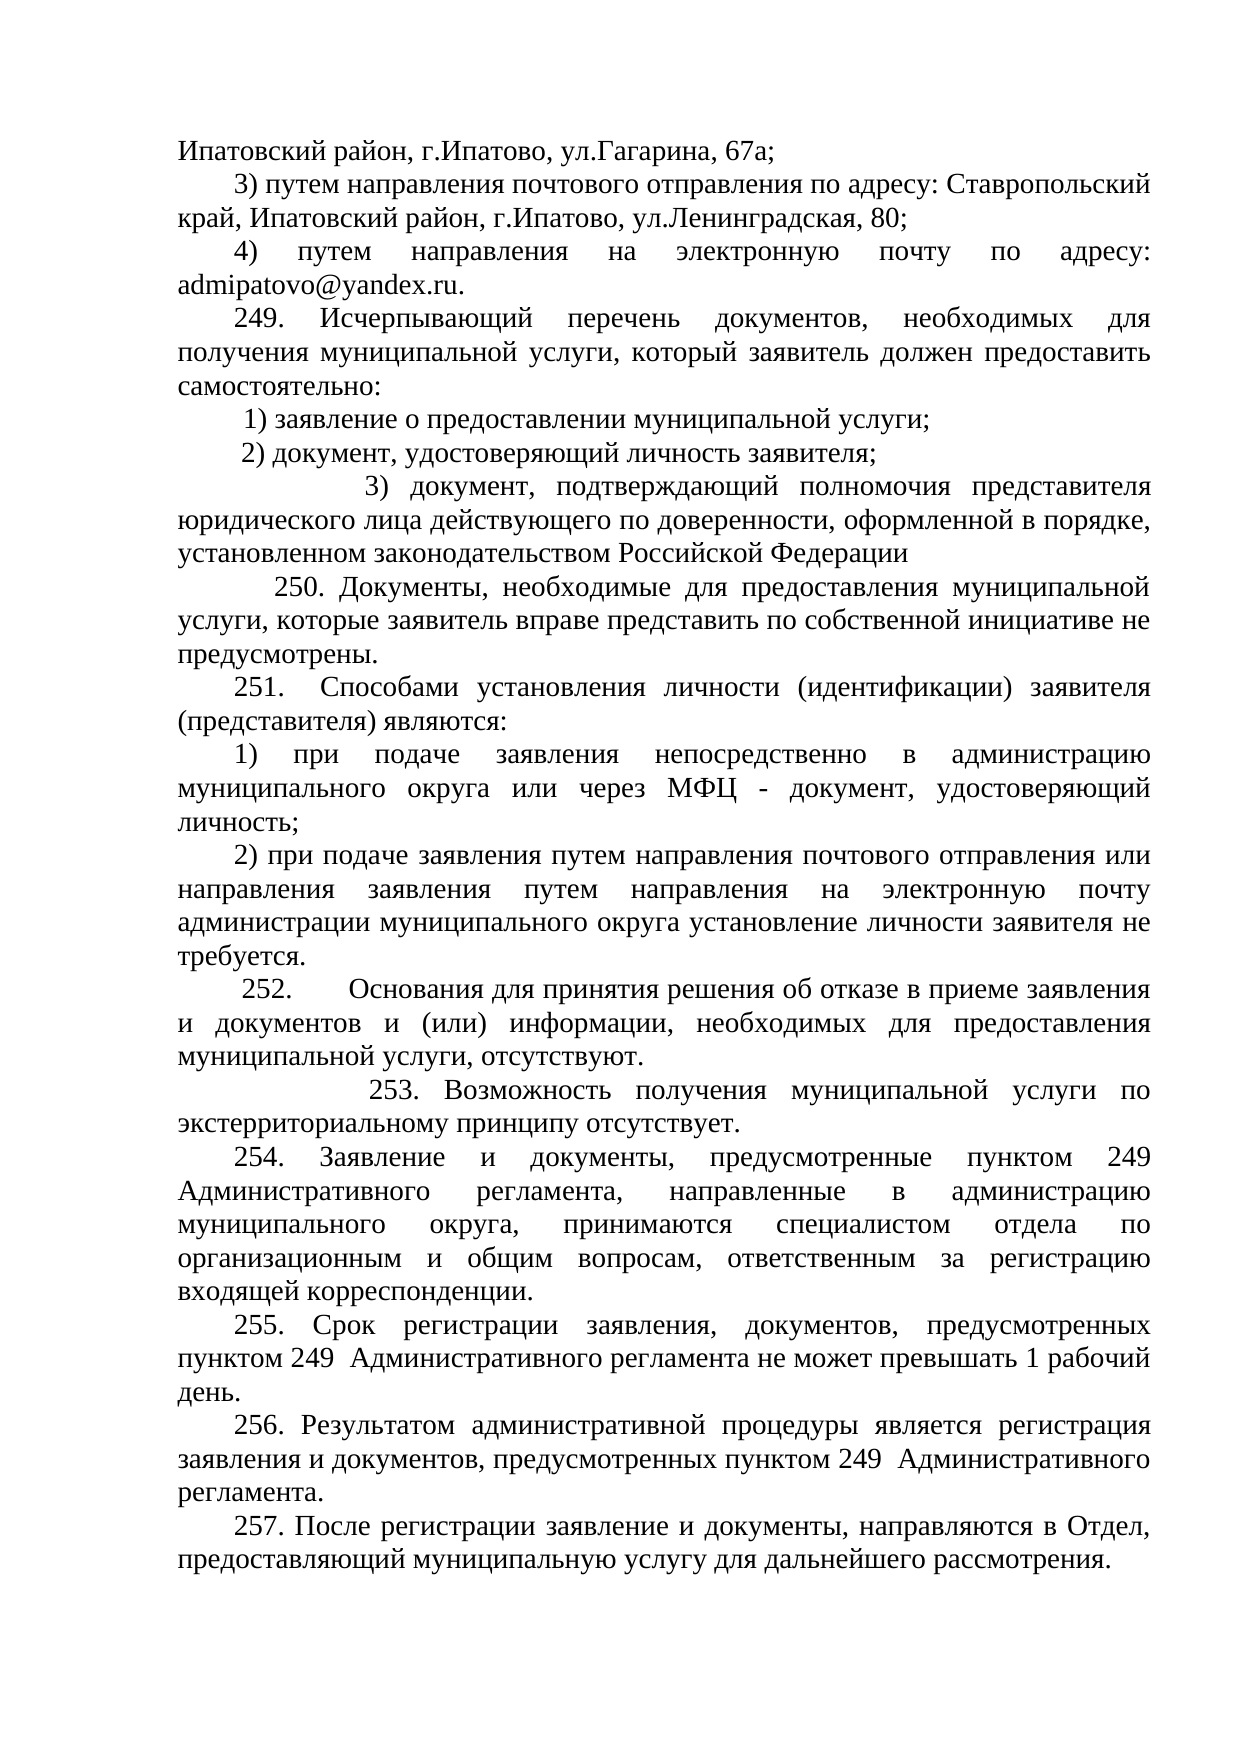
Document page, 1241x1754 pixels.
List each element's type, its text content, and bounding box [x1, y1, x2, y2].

text 256. Результатом административной процедуры является регистрация заявления и документов, предусмотренных пунктом 249 Административного регламента. [177, 1407, 1152, 1508]
text 249. Исчерпывающий перечень документов, необходимых для получения муниципальной услуги, который заявитель должен предоставить самостоятельно: [177, 301, 1152, 401]
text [177, 133, 1152, 166]
text 253. Возможность получения муниципальной услуги по экстерриториальному принципу отсутствует. [177, 1072, 1152, 1139]
text 1) заявление о предоставлении муниципальной услуги; [177, 401, 1152, 435]
text 255. Срок регистрации заявления, документов, предусмотренных пунктом 249 Административного регламента не может превышать 1 рабочий день. [177, 1307, 1152, 1407]
text 254. Заявление и документы, предусмотренные пунктом 249 Административного регламента, направленные в администрацию муниципального округа, принимаются специалистом отдела по организационным и общим вопросам, ответственным за регистрацию входящей корреспонденции. [177, 1139, 1152, 1307]
text 4) путем направления на электронную почту по адресу: admipatovo@yandex.ru. [177, 233, 1152, 301]
text 3) путем направления почтового отправления по адресу: Ставропольский край, Ипатовский район, г.Ипатово, ул.Ленинградская, 80; [177, 166, 1152, 233]
text 252. Основания для принятия решения об отказе в приеме заявления и документов и (или) информации, необходимых для предоставления муниципальной услуги, отсутствуют. [177, 971, 1152, 1072]
text 2) документ, удостоверяющий личность заявителя; [177, 435, 1152, 468]
text 2) при подаче заявления путем направления почтового отправления или направления заявления путем направления на электронную почту администрации муниципального округа установление личности заявителя не требуется. [177, 837, 1152, 971]
text 1) при подаче заявления непосредственно в администрацию муниципального округа или через МФЦ - документ, удостоверяющий личность; [177, 737, 1152, 837]
text 250. Документы, необходимые для предоставления муниципальной услуги, которые заявитель вправе представить по собственной инициативе не предусмотрены. [177, 569, 1152, 669]
text 257. После регистрации заявление и документы, направляются в Отдел, предоставляющий муниципальную услугу для дальнейшего рассмотрения. [177, 1508, 1152, 1575]
text 3) документ, подтверждающий полномочия представителя юридического лица действующего по доверенности, оформленной в порядке, установленном законодательством Российской Федерации [177, 468, 1152, 569]
text 251. Способами установления личности (идентификации) заявителя (представителя) являются: [177, 669, 1152, 737]
